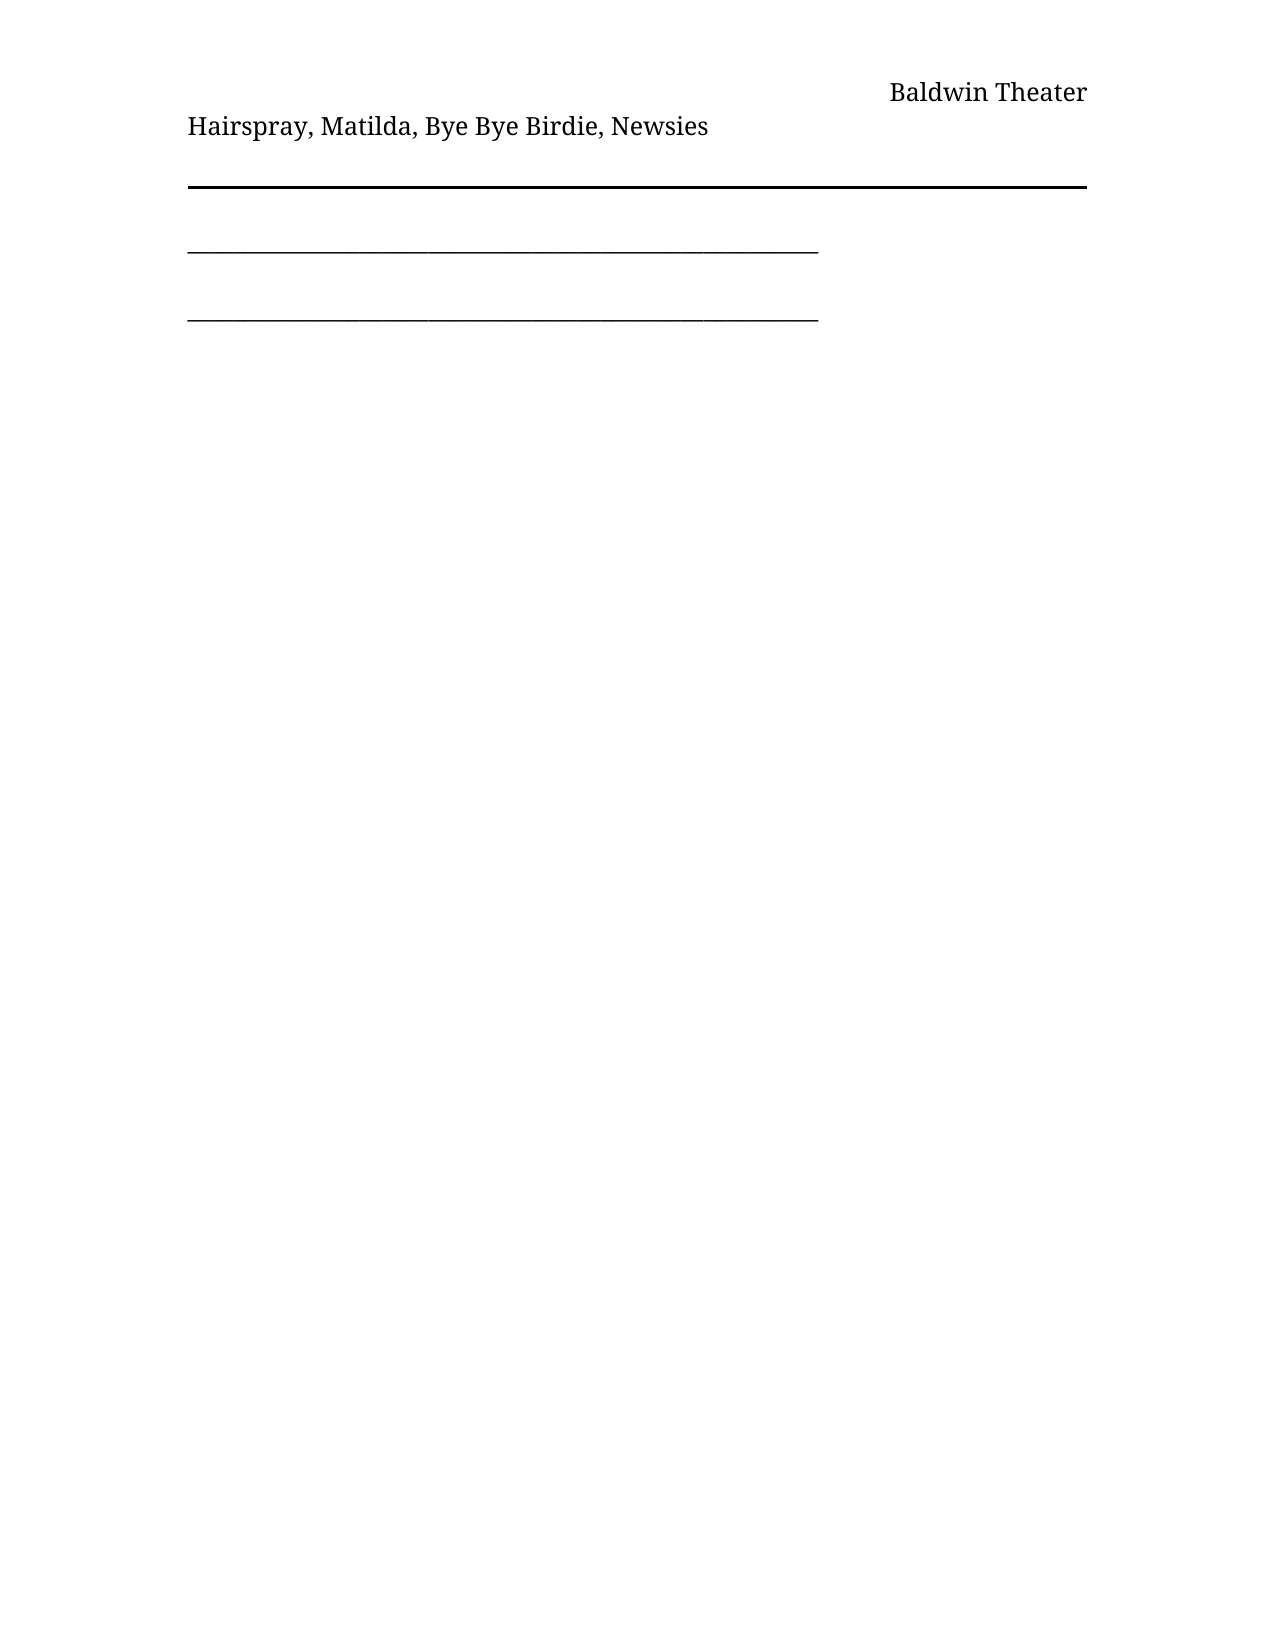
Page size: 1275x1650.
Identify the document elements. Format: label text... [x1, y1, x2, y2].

text _______________________________________________________ [187, 223, 1087, 257]
text _______________________________________________________ [187, 291, 1087, 326]
